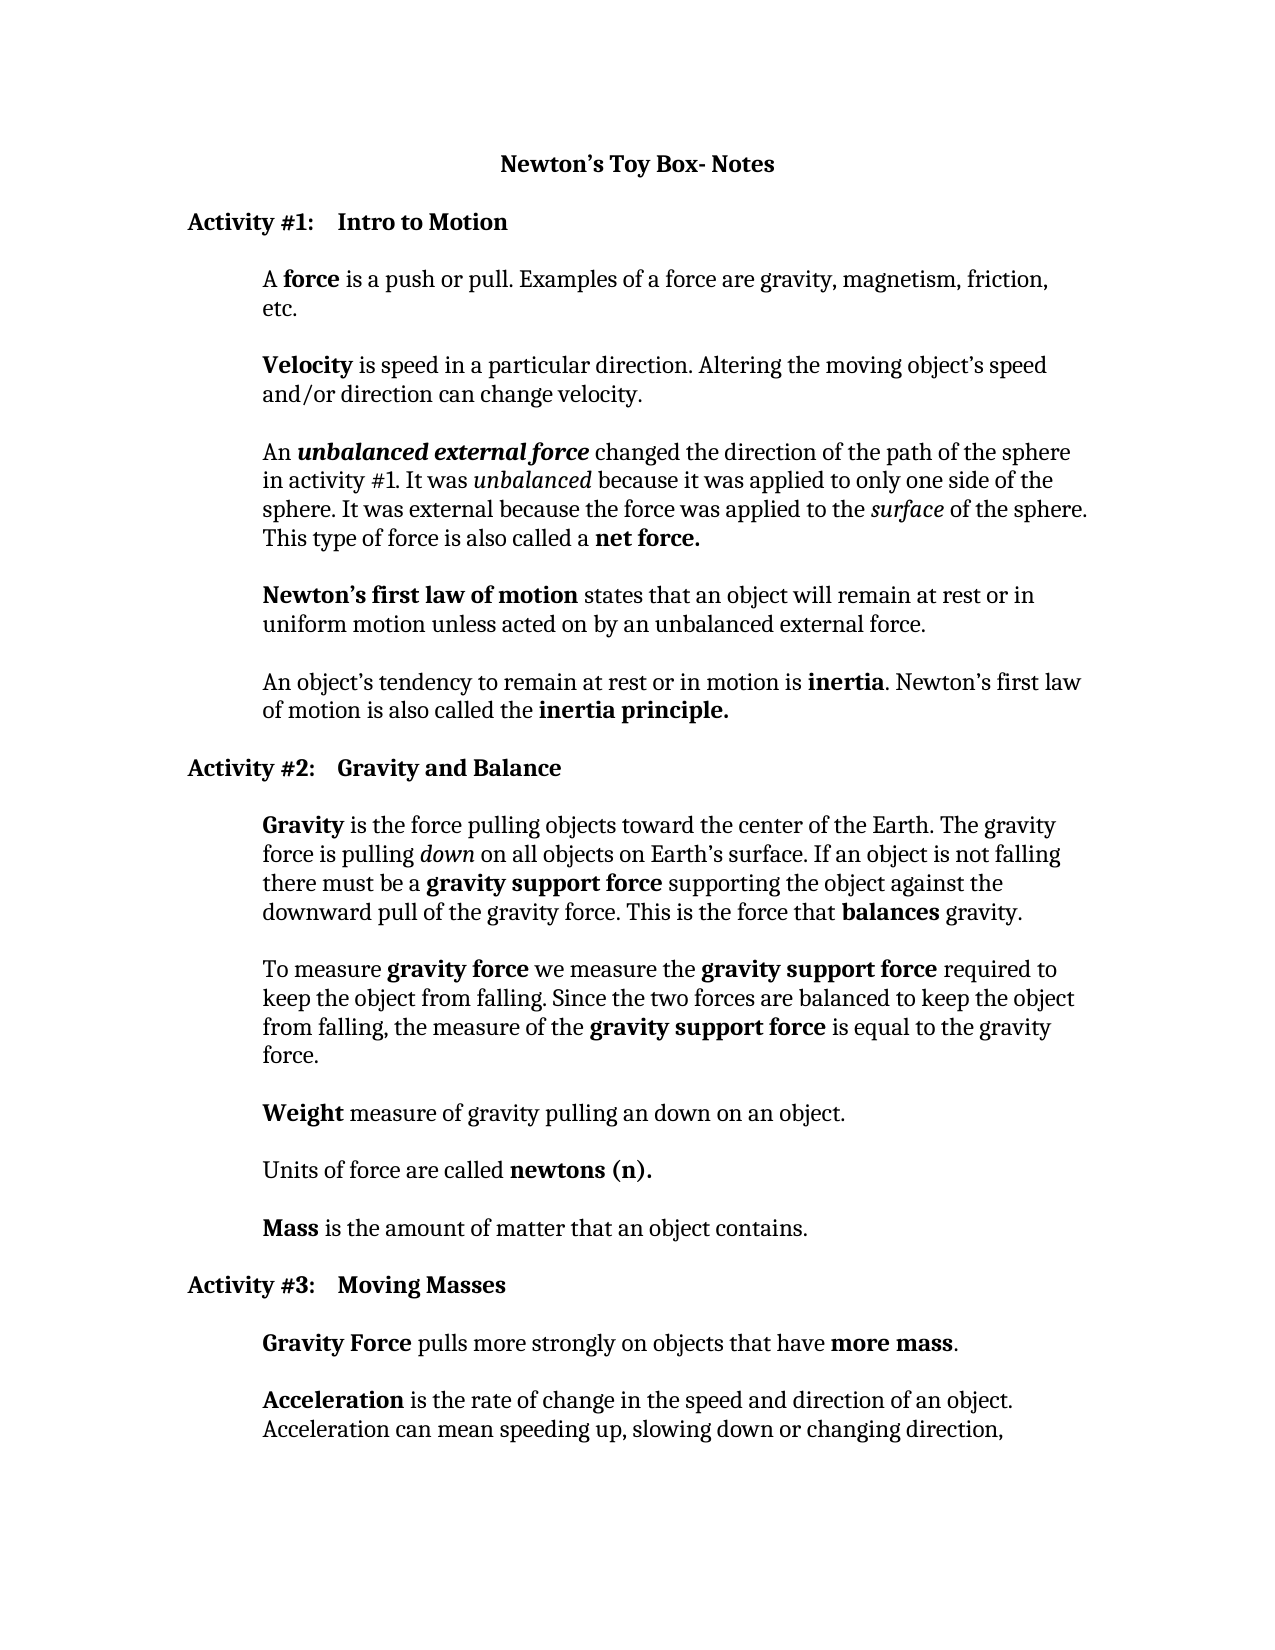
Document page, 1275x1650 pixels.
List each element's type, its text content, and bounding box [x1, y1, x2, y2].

text Weight measure of gravity pulling an down on an object. [262, 1099, 1087, 1127]
text An object’s tendency to remain at rest or in motion is inertia. Newton’s first law of motion is also called the inertia principle. [262, 667, 1087, 725]
text An unbalanced external force changed the direction of the path of the sphere in activity #1. It was unbalanced because it was applied to only one side of the sphere. It was external because the force was applied to the surface of the sphere. This type of force is also called a net force. [262, 437, 1087, 552]
text Activity #2: Gravity and Balance [187, 754, 1087, 782]
text A force is a push or pull. Examples of a force are gravity, magnetism, friction, etc. [262, 265, 1087, 322]
text Activity #1: Intro to Motion [187, 207, 1087, 236]
text Acceleration is the rate of change in the speed and direction of an object. Acceleration can mean speeding up, slowing down or changing direction, [262, 1386, 1087, 1444]
text Activity #3: Moving Masses [187, 1271, 1087, 1300]
text Velocity is speed in a particular direction. Altering the moving object’s speed and/or direction can change velocity. [262, 351, 1087, 409]
text Gravity is the force pulling objects toward the center of the Earth. The gravity force is pulling down on all objects on Earth’s surface. If an object is not falling there must be a gravity support force supporting the object against the downward pull of the gravity force. This is the force that balances gravity. [262, 811, 1087, 926]
text Gravity Force pulls more strongly on objects that have more mass. [187, 1329, 1087, 1357]
text Units of force are called newtons (n). [262, 1156, 1087, 1185]
text Mass is the amount of matter that an object contains. [187, 1214, 1087, 1242]
text Newton’s first law of motion states that an object will remain at rest or in uniform motion unless acted on by an unbalanced external force. [262, 581, 1087, 639]
text To measure gravity force we measure the gravity support force required to keep the object from falling. Since the two forces are balanced to keep the object from falling, the measure of the gravity support force is equal to the gravity force. [262, 955, 1087, 1070]
text Newton’s Toy Box- Notes [187, 150, 1087, 179]
